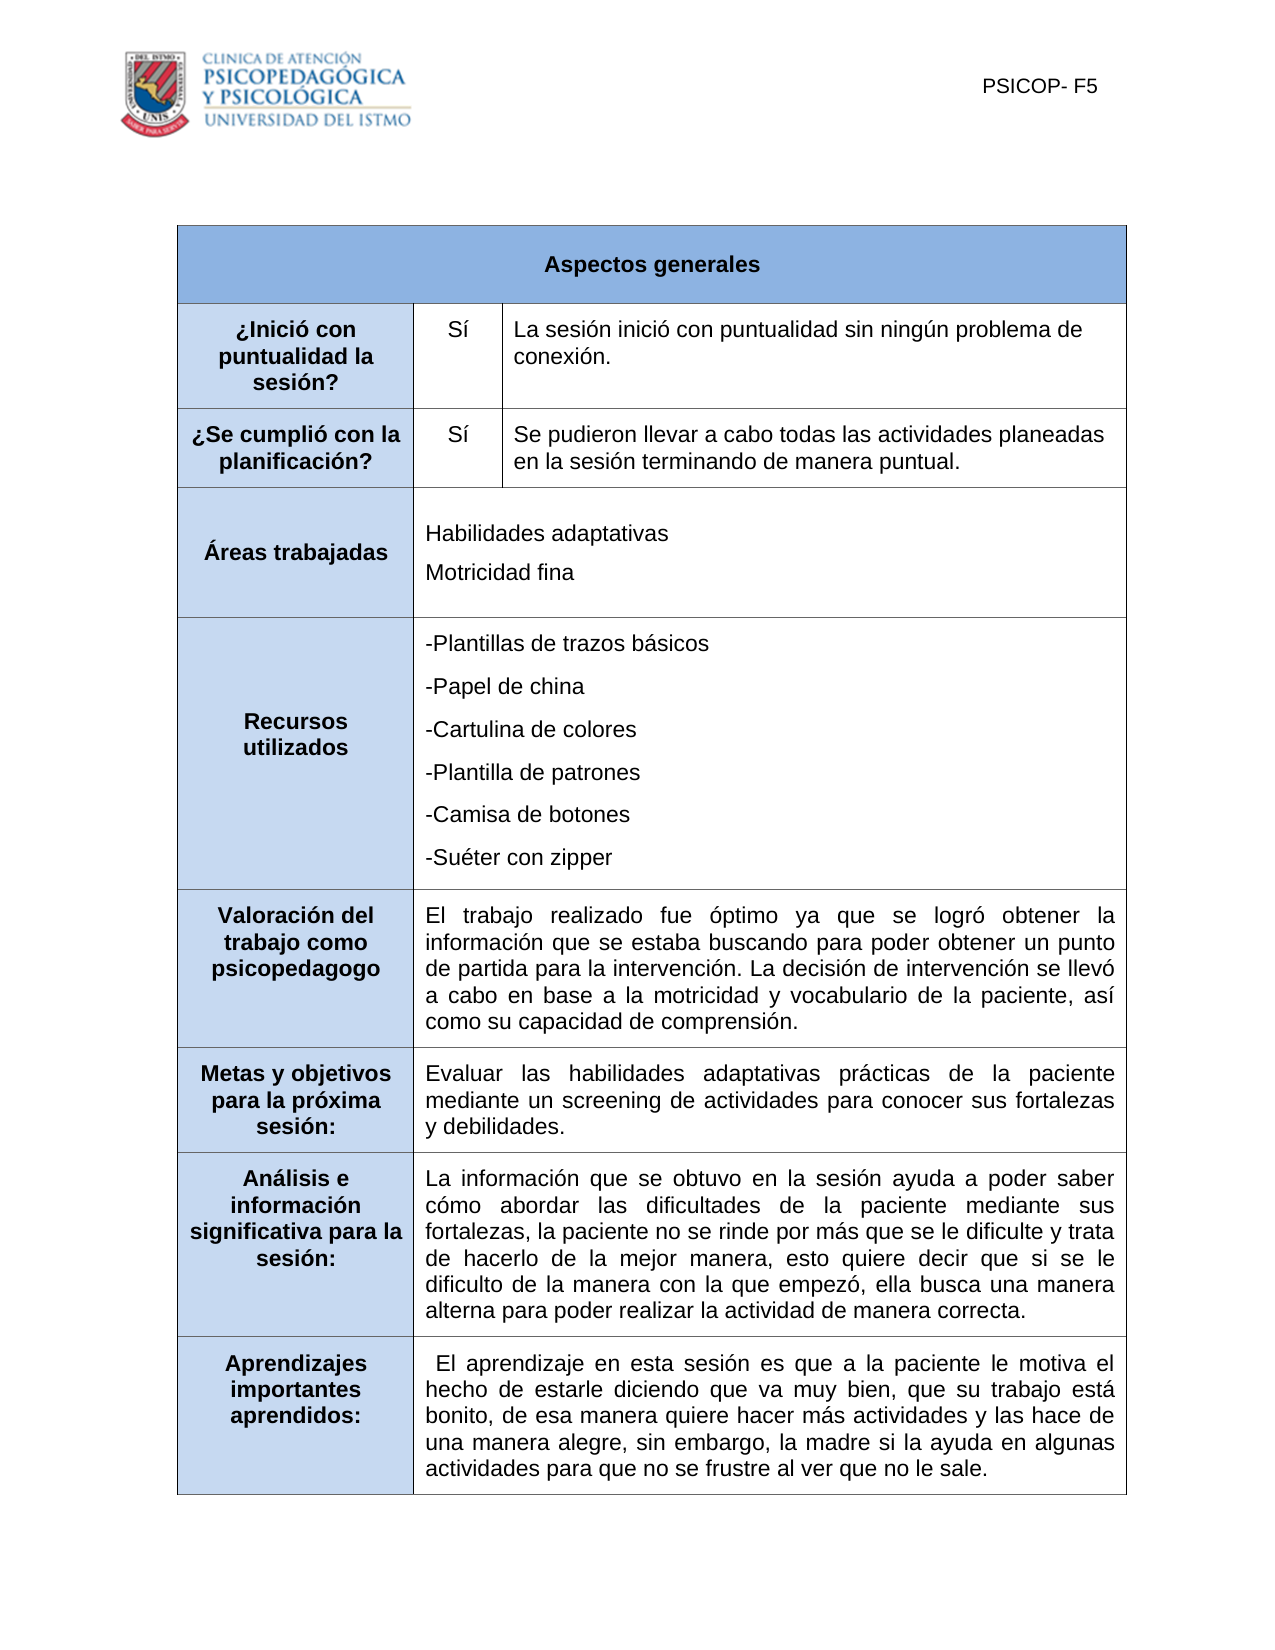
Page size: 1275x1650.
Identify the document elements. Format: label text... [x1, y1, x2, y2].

table_cell El aprendizaje en esta sesión es que a la paciente le motiva el hecho de estarle diciendo que va muy bien, que su trabajo está bonito, de esa manera quiere hacer más actividades y las hace de una manera alegre, sin embargo, la madre si la ayuda en algunas actividades para que no se frustre al ver que no le sale. [414, 1337, 1126, 1494]
table_cell Se pudieron llevar a cabo todas las actividades planeadas en la sesión terminando de manera puntual. [503, 409, 1126, 487]
table_cell Evaluar las habilidades adaptativas prácticas de la paciente mediante un screening de actividades para conocer sus fortalezas y debilidades. [414, 1048, 1126, 1152]
picture [65, 20, 437, 148]
table_cell El trabajo realizado fue óptimo ya que se logró obtener la información que se estaba buscando para poder obtener un punto de partida para la intervención. La decisión de intervención se llevó a cabo en base a la motricidad y vocabulario de la paciente, así como su capacidad de comprensión. [414, 890, 1126, 1047]
table_cell La sesión inició con puntualidad sin ningún problema de conexión. [503, 304, 1126, 408]
table_cell Habilidades adaptativas Motricidad fina [414, 488, 1126, 617]
table_cell Valoración del trabajo como psicopedagogo [178, 890, 413, 1047]
table_cell Áreas trabajadas [178, 488, 413, 617]
table_cell ¿Inició con puntualidad la sesión? [178, 304, 413, 408]
table_cell Metas y objetivos para la próxima sesión: [178, 1048, 413, 1152]
table_cell Sí [414, 409, 502, 487]
table_cell -Plantillas de trazos básicos -Papel de china -Cartulina de colores -Plantilla de patrones -Camisa de botones -Suéter con zipper [414, 618, 1126, 889]
table_cell Aprendizajes importantes aprendidos: [178, 1337, 413, 1494]
table_cell Recursos utilizados [178, 618, 413, 889]
table_header Aspectos generales [178, 226, 1126, 303]
table_cell ¿Se cumplió con la planificación? [178, 409, 413, 487]
table_cell Sí [414, 304, 502, 408]
table_cell Análisis e información significativa para la sesión: [178, 1153, 413, 1336]
table_cell La información que se obtuvo en la sesión ayuda a poder saber cómo abordar las dificultades de la paciente mediante sus fortalezas, la paciente no se rinde por más que se le dificulte y trata de hacerlo de la mejor manera, esto quiere decir que si se le dificulto de la manera con la que empezó, ella busca una manera alterna para poder realizar la actividad de manera correcta. [414, 1153, 1126, 1336]
